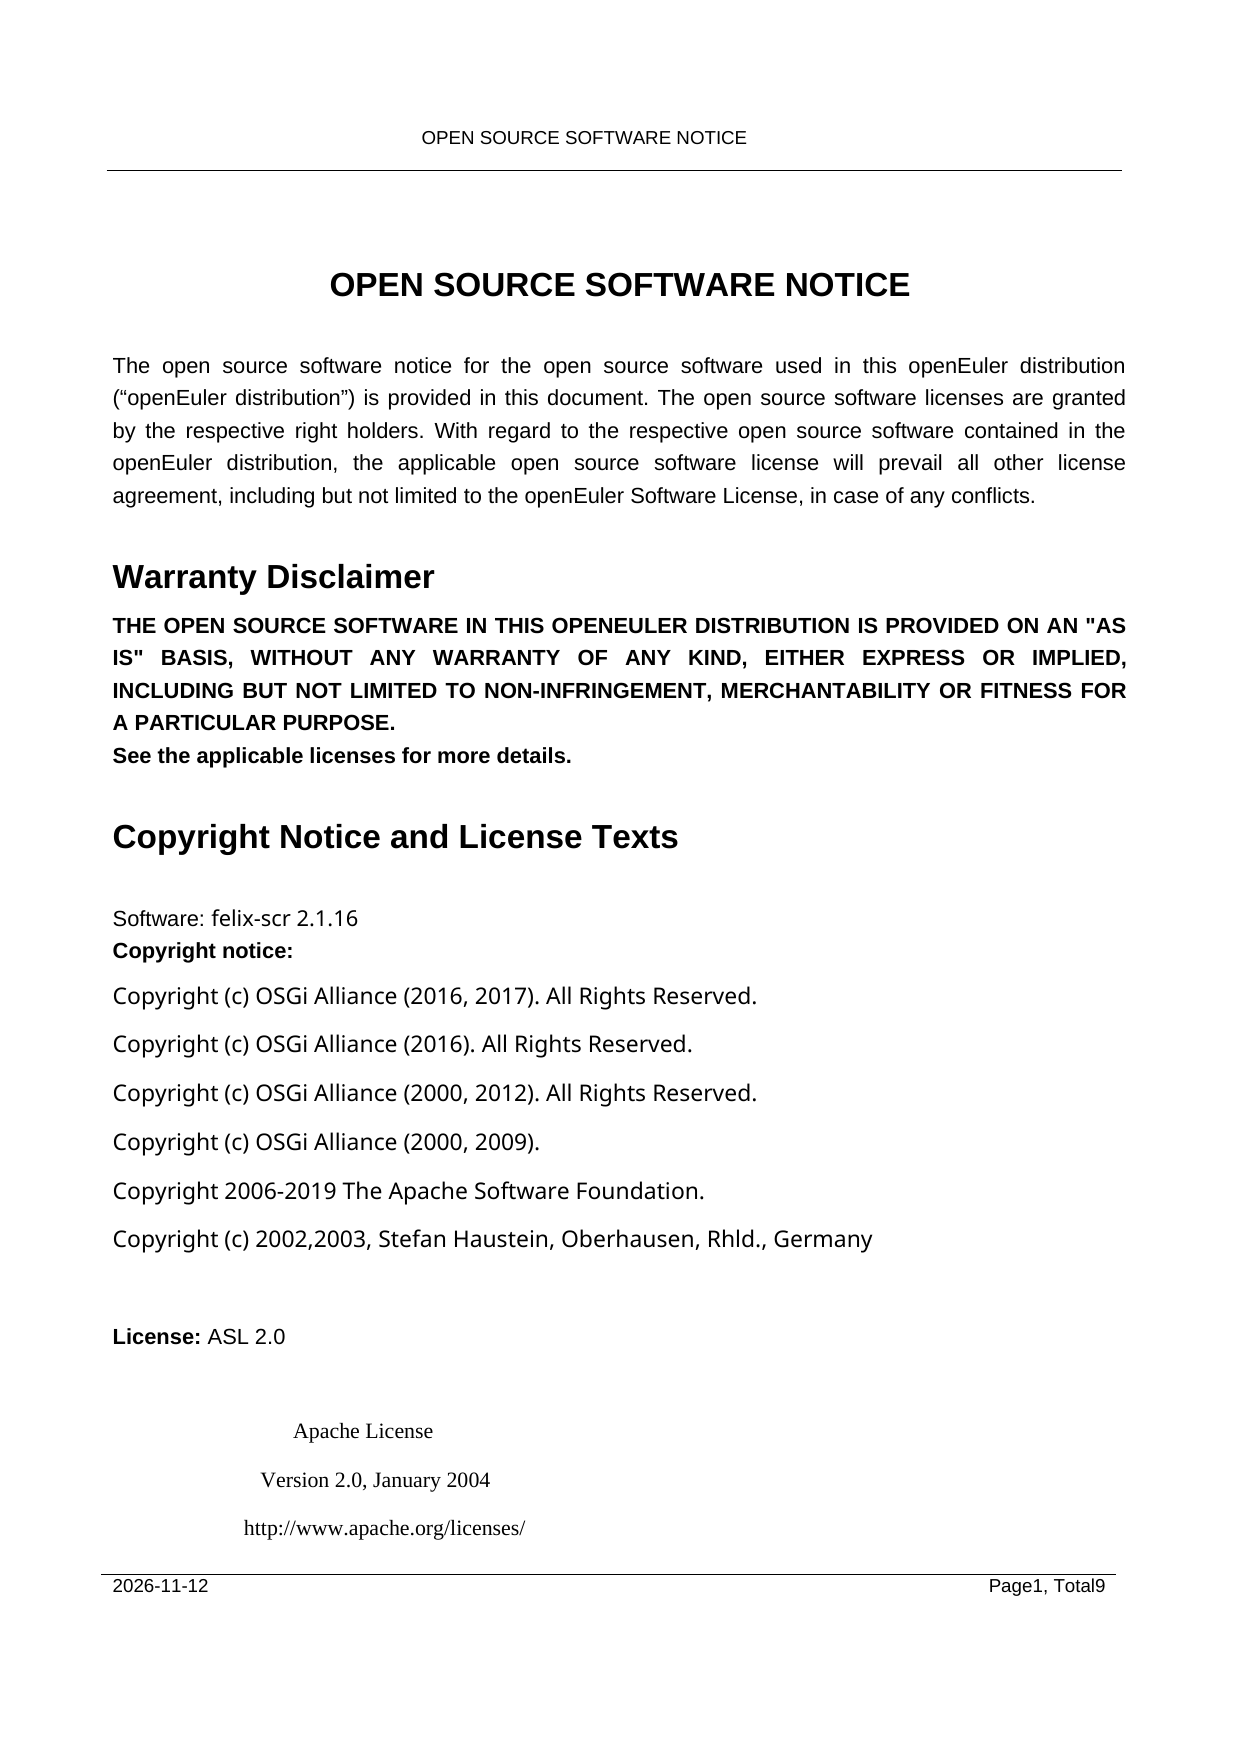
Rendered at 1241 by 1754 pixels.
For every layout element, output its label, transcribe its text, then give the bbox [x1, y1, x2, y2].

text Warranty Disclaimer [112, 544, 1128, 609]
text THE OPEN SOURCE SOFTWARE IN THIS OPENEULER DISTRIBUTION IS PROVIDED ON AN "AS IS" BASIS, WITHOUT ANY WARRANTY OF ANY KIND, EITHER EXPRESS OR IMPLIED, INCLUDING BUT NOT LIMITED TO NON-INFRINGEMENT, MERCHANTABILITY OR FITNESS FOR A PARTICULAR PURPOSE. See the applicable licenses for more details. [112, 609, 1128, 771]
text License: ASL 2.0 [112, 1320, 1128, 1353]
text Copyright notice: [112, 934, 1128, 966]
text The open source software notice for the open source software used in this openEuler distribution (“openEuler distribution”) is provided in this document. The open source software licenses are granted by the respective right holders. With regard to the respective open source software contained in the openEuler distribution, the applicable open source software license will prevail all other license agreement, including but not limited to the openEuler Software License, in case of any conflicts. [112, 349, 1128, 511]
text Software: felix-scr 2.1.16 [112, 901, 1128, 934]
text OPEN SOURCE SOFTWARE NOTICE [112, 251, 1128, 316]
text Copyright Notice and License Texts [112, 804, 1128, 869]
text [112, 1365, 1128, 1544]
text Copyright (c) OSGi Alliance (2016, 2017). All Rights Reserved. Copyright (c) OSGi Alliance (2016). All Rights Reserved. Copyright (c) OSGi Alliance (2000, 2012). All Rights Reserved. Copyright (c) OSGi Alliance (2000, 2009). Copyright 2006-2019 The Apache Software Foundation. Copyright (c) 2002,2003, Stefan Haustein, Oberhausen, Rhld., Germany [112, 979, 1128, 1304]
